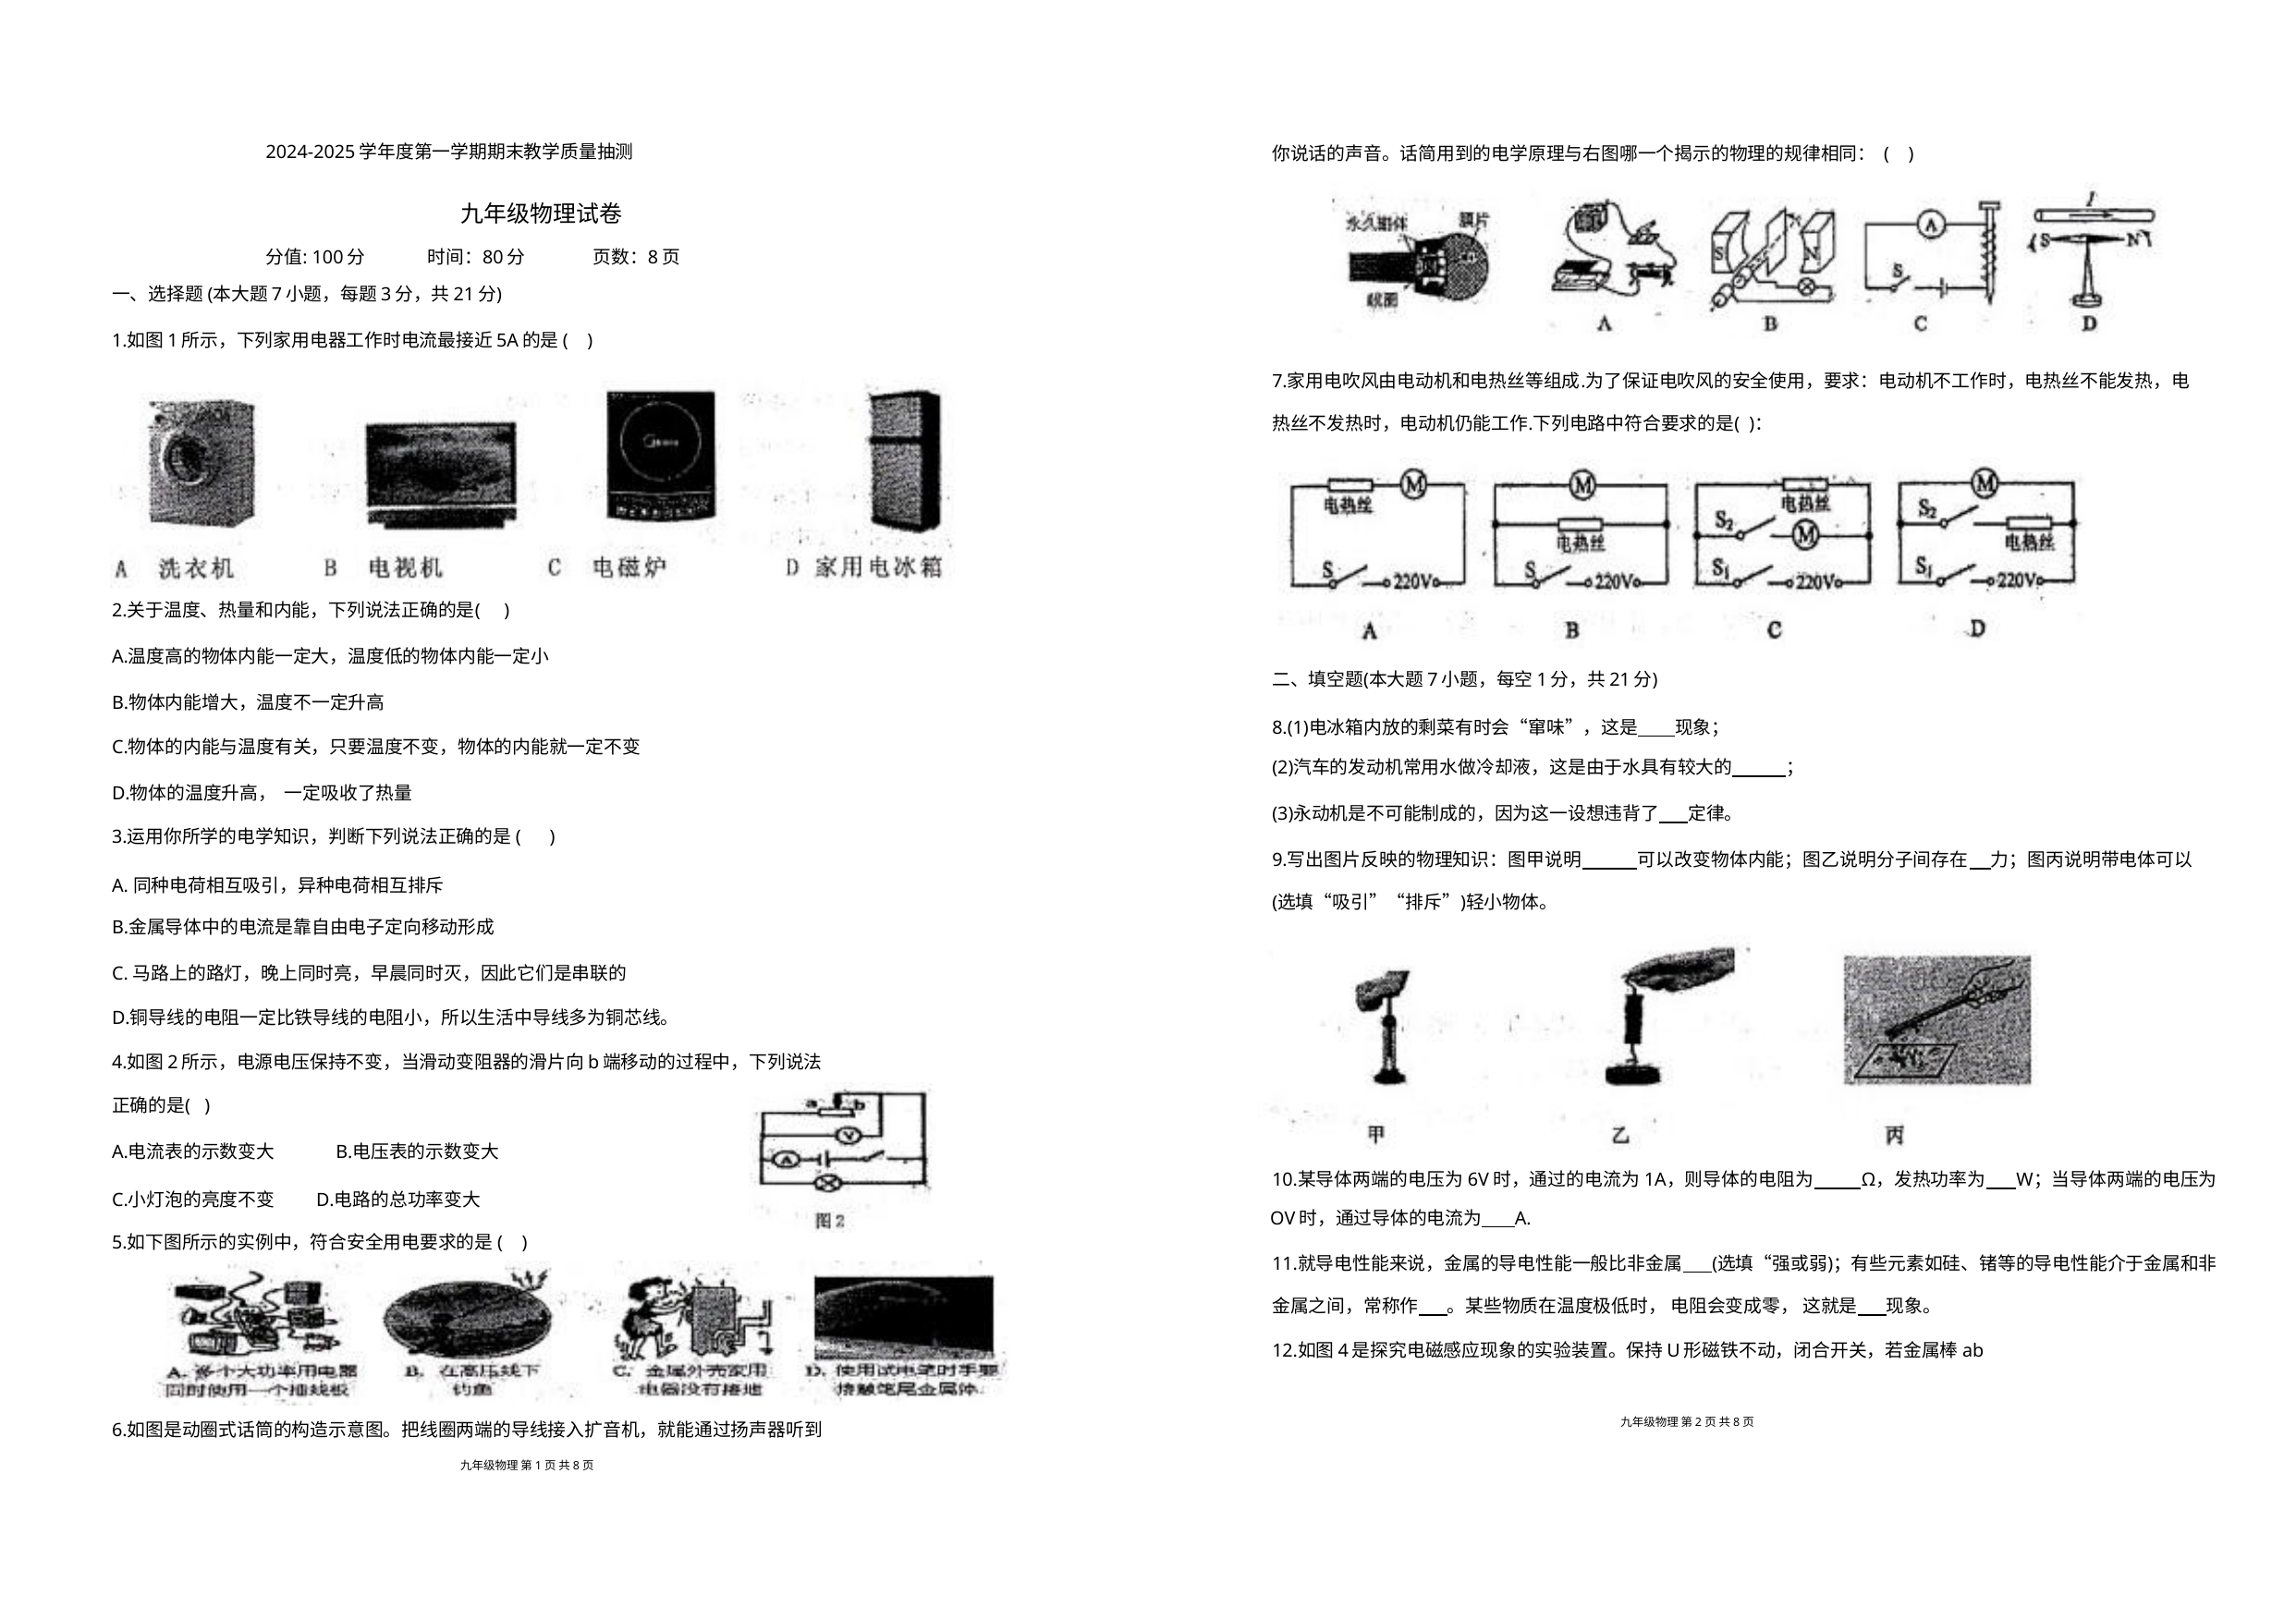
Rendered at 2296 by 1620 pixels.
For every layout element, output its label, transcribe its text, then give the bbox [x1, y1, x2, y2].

text C. 马路上的路灯，晚上同时亮，早晨同时灭，因此它们是串联的 [112, 956, 1035, 986]
text D.物体的温度升高， 一定吸收了热量 [112, 775, 1035, 805]
text 九年级物理试卷 [460, 192, 1035, 229]
text 九年级物理 第 1 页 共 8 页 [460, 1454, 1035, 1473]
text A. 同种电荷相互吸引，异种电荷相互排斥 [112, 868, 1035, 897]
text 2024-2025学年度第一学期期末教学质量抽测 [265, 137, 1035, 164]
picture [749, 1082, 936, 1233]
text 分值: 100分 时间：80分 页数：8页 [265, 240, 1035, 270]
text A.温度高的物体内能一定大，温度低的物体内能一定小 [112, 641, 1035, 668]
text 4.如图2所示，电源电压保持不变，当滑动变阻器的滑片向b端移动的过程中，下列说法 [112, 1047, 1035, 1074]
picture [152, 1261, 1009, 1406]
picture [1277, 457, 2087, 649]
text 1.如图1所示，下列家用电器工作时电流最接近5A的是 ( ) [112, 325, 1035, 352]
text 2.关于温度、热量和内能，下列说法正确的是( ) [112, 595, 1035, 622]
text 10.某导体两端的电压为6V时，通过的电流为1A，则导体的电阻为 Ω，发热功率为 W；当导体两端的电压为OV时，通过导体的电流为 A. [1270, 1153, 2218, 1230]
text 九年级物理 第 2 页 共 8 页 [1620, 1410, 2218, 1430]
text (3)永动机是不可能制成的，因为这一设想违背了 定律。 [1272, 798, 2218, 826]
text 8.(1)电冰箱内放的剩菜有时会“窜味”，这是 现象； [1272, 711, 2218, 739]
text C.物体的内能与温度有关，只要温度不变，物体的内能就一定不变 [112, 732, 1035, 759]
text 6.如图是动圈式话筒的构造示意图。把线圈两端的导线接入扩音机，就能通过扬声器听到 [112, 1415, 1035, 1442]
text B.物体内能增大，温度不一定升高 [112, 688, 1035, 714]
text D.铜导线的电阻一定比铁导线的电阻小，所以生活中导线多为铜芯线。 [112, 1003, 1035, 1029]
text 11.就导电性能来说，金属的导电性能一般比非金属 (选填“强或弱)；有些元素如硅、锗等的导电性能介于金属和非金属之间，常称作 。某些物质在温度极低时， 电阻会变成零， 这就是 现象。 [1272, 1232, 2218, 1318]
picture [1258, 935, 2039, 1151]
picture [1331, 182, 2168, 339]
text 你说话的声音。话简用到的电学原理与右图哪一个揭示的物理的规律相同： ( ) [1272, 139, 2218, 165]
text 9.写出图片反映的物理知识：图甲说明 可以改变物体内能；图乙说明分子间存在 力；图丙说明带电体可以 (选填“吸引”“排斥”)轻小物体。 [1272, 830, 2193, 914]
text 二、填空题(本大题7小题，每空1分，共21分) [1272, 664, 2218, 691]
text (2)汽车的发动机常用水做冷却液，这是由于水具有较大的 ； [1272, 752, 2218, 780]
text 3.运用你所学的电学知识，判断下列说法正确的是 ( ) [112, 822, 1035, 849]
text B.金属导体中的电流是靠自由电子定向移动形成 [112, 912, 1035, 940]
text 7.家用电吹风由电动机和电热丝等组成.为了保证电吹风的安全使用，要求：电动机不工作时，电热丝不能发热，电热丝不发热时，电动机仍能工作.下列电路中符合要求的是( )： [1272, 350, 2192, 435]
text 一、选择题 (本大题7小题，每题3分，共21分) [112, 279, 1035, 306]
text 12.如图4是探究电磁感应现象的实验装置。保持U形磁铁不动，闭合开关，若金属棒 ab [1272, 1335, 2218, 1362]
picture [109, 377, 956, 588]
